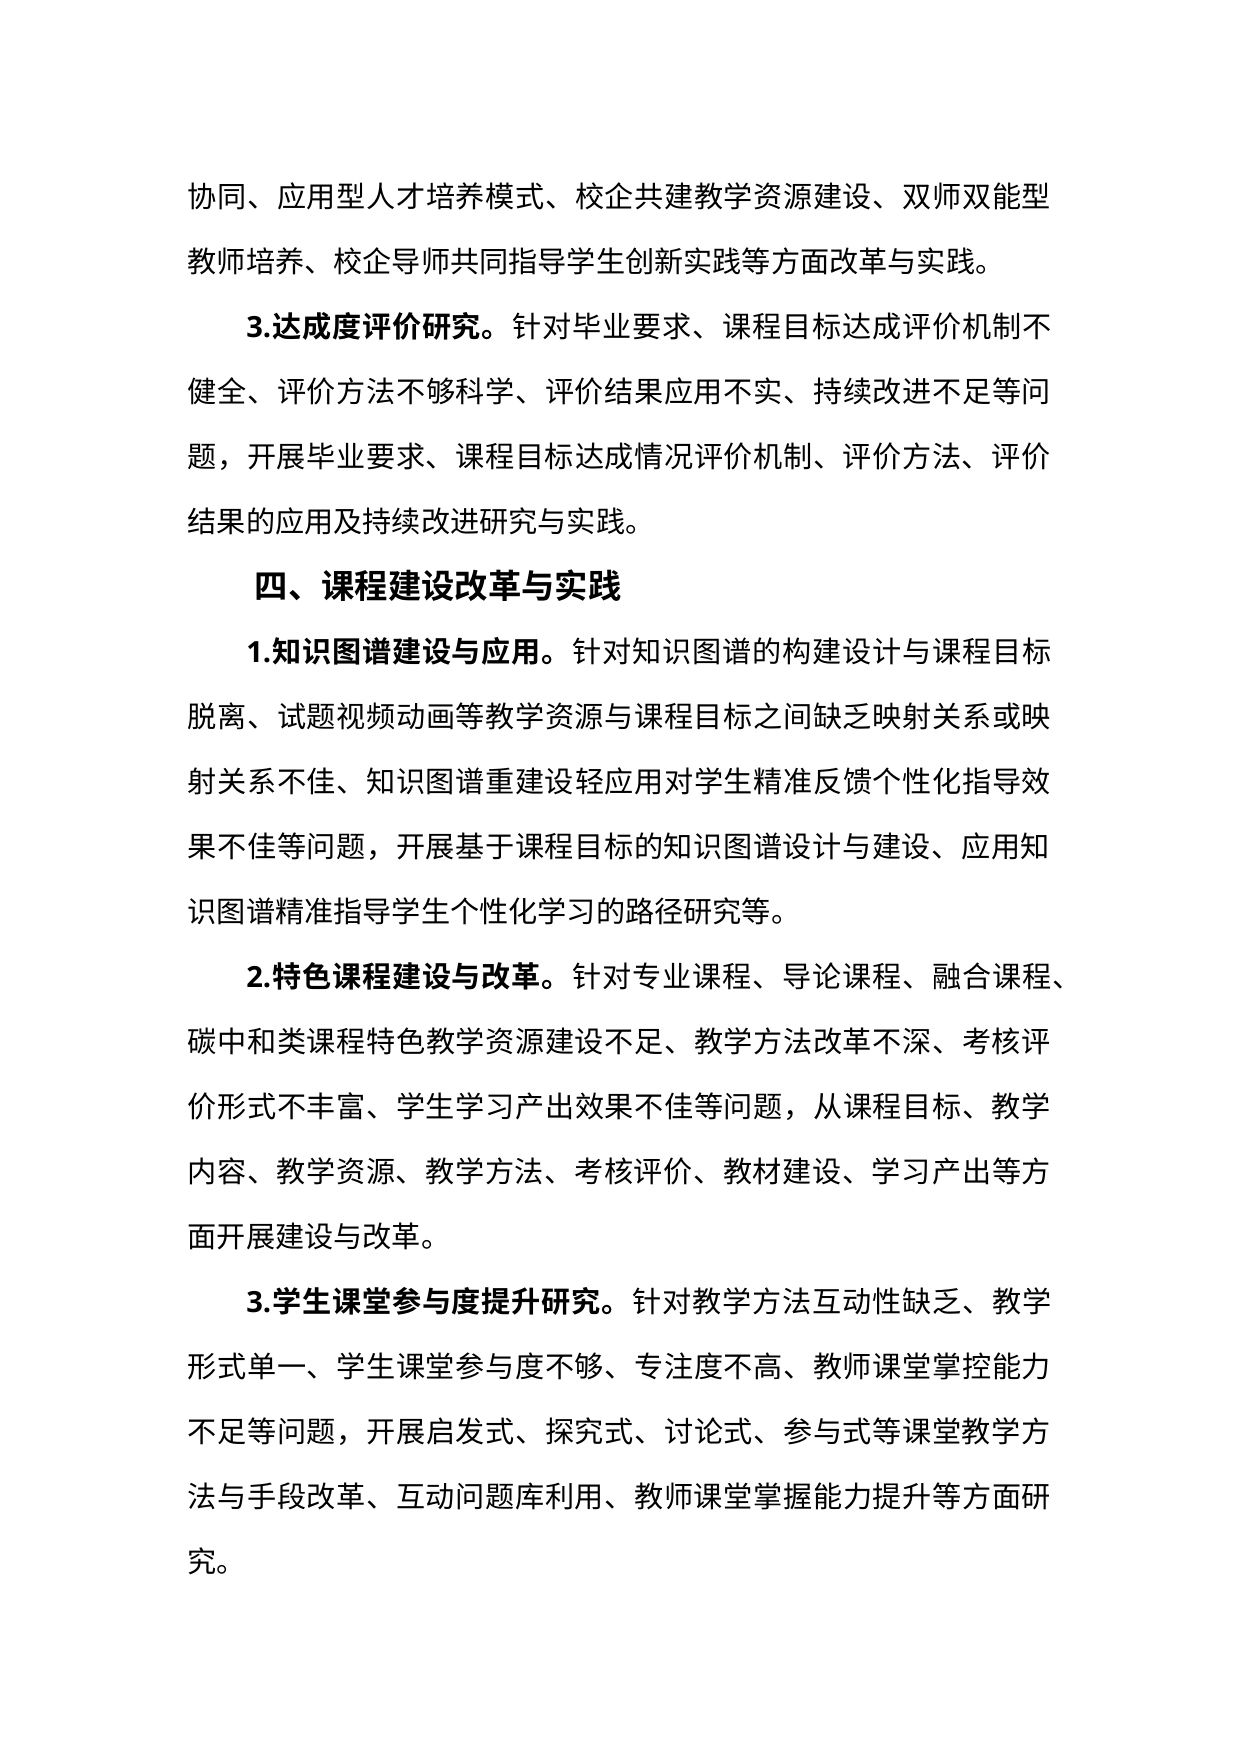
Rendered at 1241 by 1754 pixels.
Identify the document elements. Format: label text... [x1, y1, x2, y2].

text 四、课程建设改革与实践 [187, 552, 1053, 617]
text 1.知识图谱建设与应用。针对知识图谱的构建设计与课程目标脱离、试题视频动画等教学资源与课程目标之间缺乏映射关系或映射关系不佳、知识图谱重建设轻应用对学生精准反馈个性化指导效果不佳等问题，开展基于课程目标的知识图谱设计与建设、应用知识图谱精准指导学生个性化学习的路径研究等。 [187, 617, 1053, 942]
text 2.特色课程建设与改革。针对专业课程、导论课程、融合课程、碳中和类课程特色教学资源建设不足、教学方法改革不深、考核评价形式不丰富、学生学习产出效果不佳等问题，从课程目标、教学内容、教学资源、教学方法、考核评价、教材建设、学习产出等方面开展建设与改革。 [187, 942, 1053, 1267]
text 3.达成度评价研究。针对毕业要求、课程目标达成评价机制不健全、评价方法不够科学、评价结果应用不实、持续改进不足等问题，开展毕业要求、课程目标达成情况评价机制、评价方法、评价结果的应用及持续改进研究与实践。 [187, 292, 1053, 552]
text 3.学生课堂参与度提升研究。针对教学方法互动性缺乏、教学形式单一、学生课堂参与度不够、专注度不高、教师课堂掌控能力不足等问题，开展启发式、探究式、讨论式、参与式等课堂教学方法与手段改革、互动问题库利用、教师课堂掌握能力提升等方面研究。 [187, 1267, 1053, 1592]
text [187, 162, 1053, 292]
